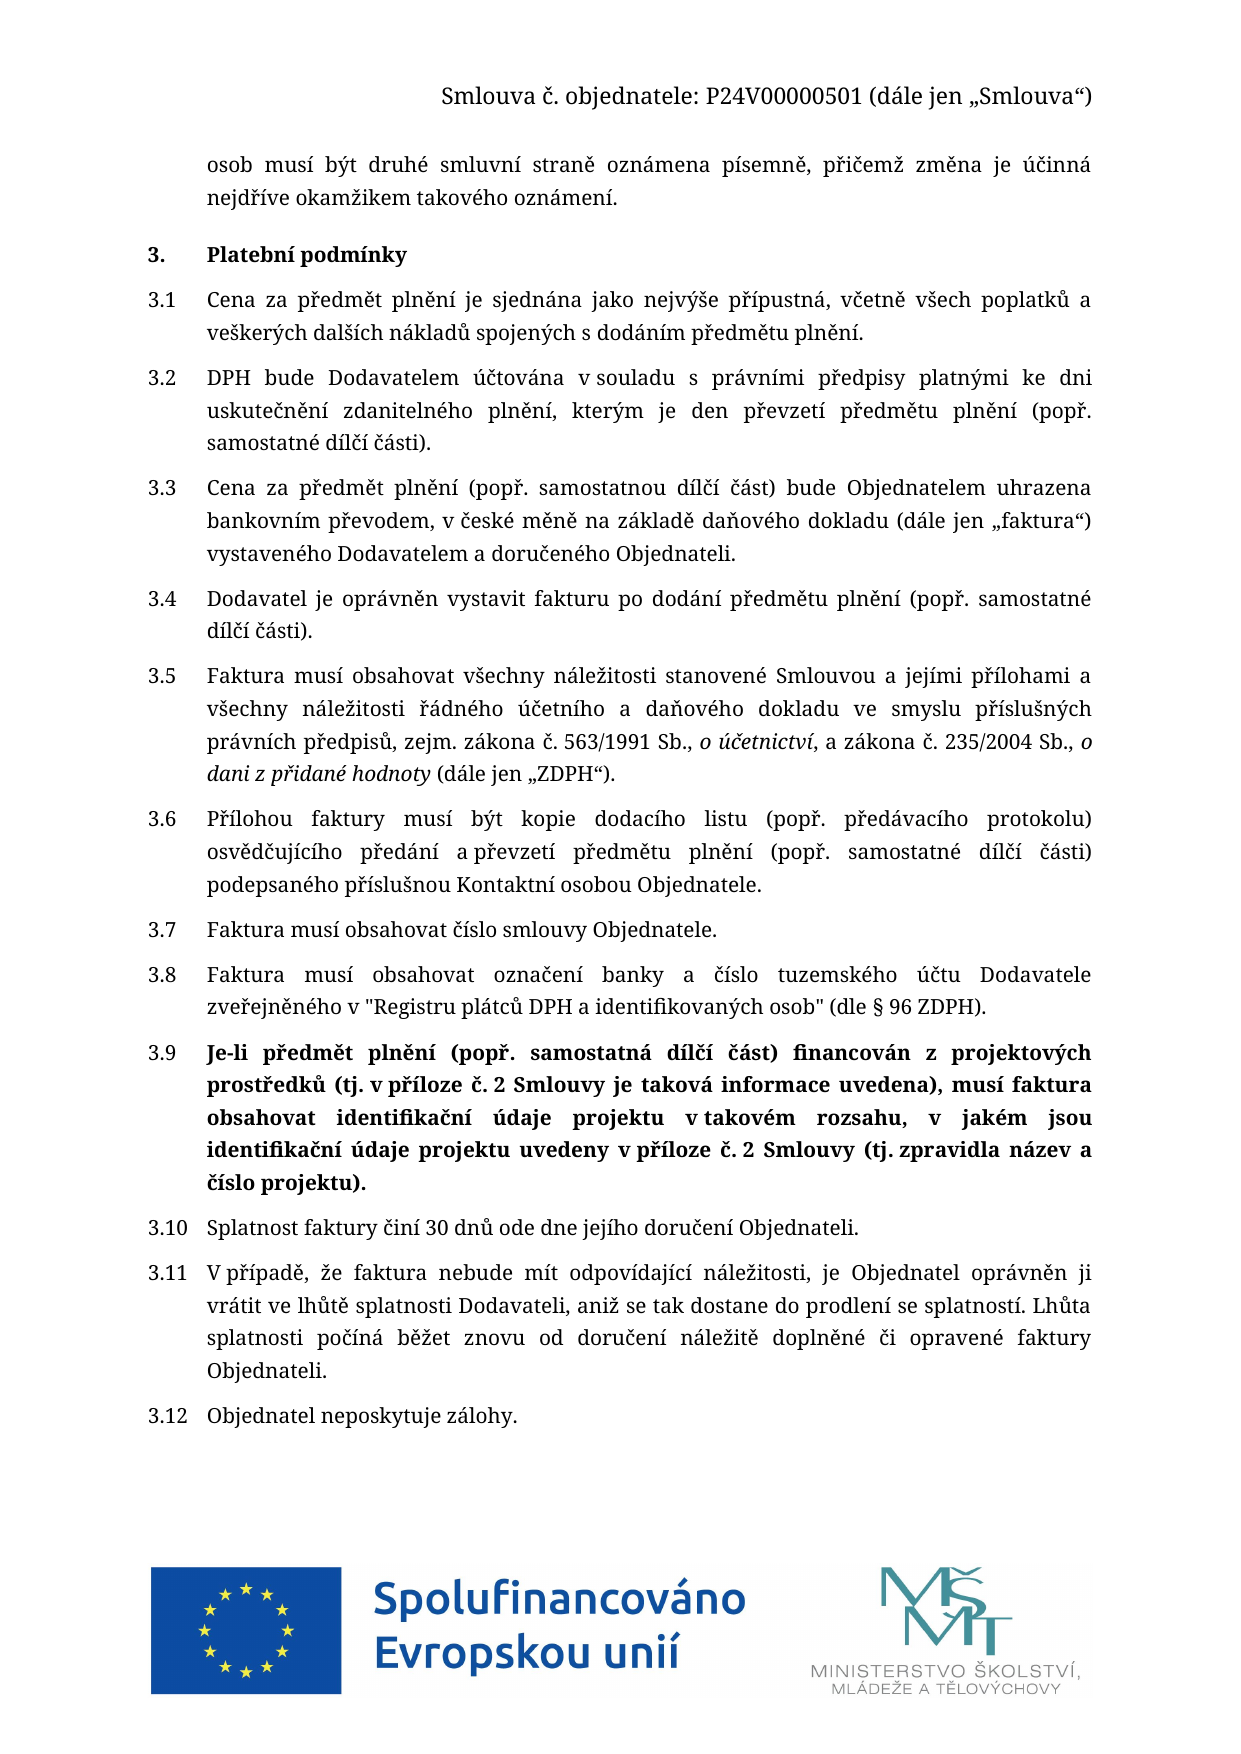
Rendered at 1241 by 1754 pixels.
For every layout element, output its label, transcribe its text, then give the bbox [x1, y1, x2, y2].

list Splatnost faktury činí 30 dnů ode dne jejího doručení Objednateli. [148, 1213, 1093, 1242]
list Je-li předmět plnění (popř. samostatná dílčí část) financován z projektových prostředků (tj. v příloze č. 2 Smlouvy je taková informace uvedena), musí faktura obsahovat identifikační údaje projektu v takovém rozsahu, v jakém jsou identifikační údaje projektu uvedeny v příloze č. 2 Smlouvy (tj. zpravidla název a číslo projektu). [148, 1038, 1093, 1196]
list Faktura musí obsahovat všechny náležitosti stanovené Smlouvou a jejími přílohami a všechny náležitosti řádného účetního a daňového dokladu ve smyslu příslušných právních předpisů, zejm. zákona č. 563/1991 Sb., o účetnictví, a zákona č. 235/2004 Sb., o dani z přidané hodnoty (dále jen „ZDPH“). [148, 662, 1093, 788]
list DPH bude Dodavatelem účtována v souladu s právními předpisy platnými ke dni uskutečnění zdanitelného plnění, kterým je den převzetí předmětu plnění (popř. samostatné dílčí části). [148, 363, 1093, 457]
picture [147, 1563, 1093, 1698]
list Objednatel neposkytuje zálohy. [148, 1401, 1093, 1429]
list Faktura musí obsahovat číslo smlouvy Objednatele. [148, 915, 1093, 943]
list Faktura musí obsahovat označení banky a číslo tuzemského účtu Dodavatele zveřejněného v "Registru plátců DPH a identifikovaných osob" (dle § 96 ZDPH). [148, 960, 1093, 1021]
list Přílohou faktury musí být kopie dodacího listu (popř. předávacího protokolu) osvědčujícího předání a převzetí předmětu plnění (popř. samostatné dílčí části) podepsaného příslušnou Kontaktní osobou Objednatele. [148, 804, 1093, 898]
list Platební podmínky [148, 240, 1093, 269]
list Cena za předmět plnění je sjednána jako nejvýše přípustná, včetně všech poplatků a veškerých dalších nákladů spojených s dodáním předmětu plnění. [148, 286, 1093, 347]
list Dodavatel je oprávněn vystavit fakturu po dodání předmětu plnění (popř. samostatné dílčí části). [148, 584, 1093, 645]
list V případě, že faktura nebude mít odpovídající náležitosti, je Objednatel oprávněn ji vrátit ve lhůtě splatnosti Dodavateli, aniž se tak dostane do prodlení se splatností. Lhůta splatnosti počíná běžet znovu od doručení náležitě doplněné či opravené faktury Objednateli. [148, 1258, 1093, 1384]
list Cena za předmět plnění (popř. samostatnou dílčí část) bude Objednatelem uhrazena bankovním převodem, v české měně na základě daňového dokladu (dále jen „faktura“) vystaveného Dodavatelem a doručeného Objednateli. [148, 473, 1093, 567]
